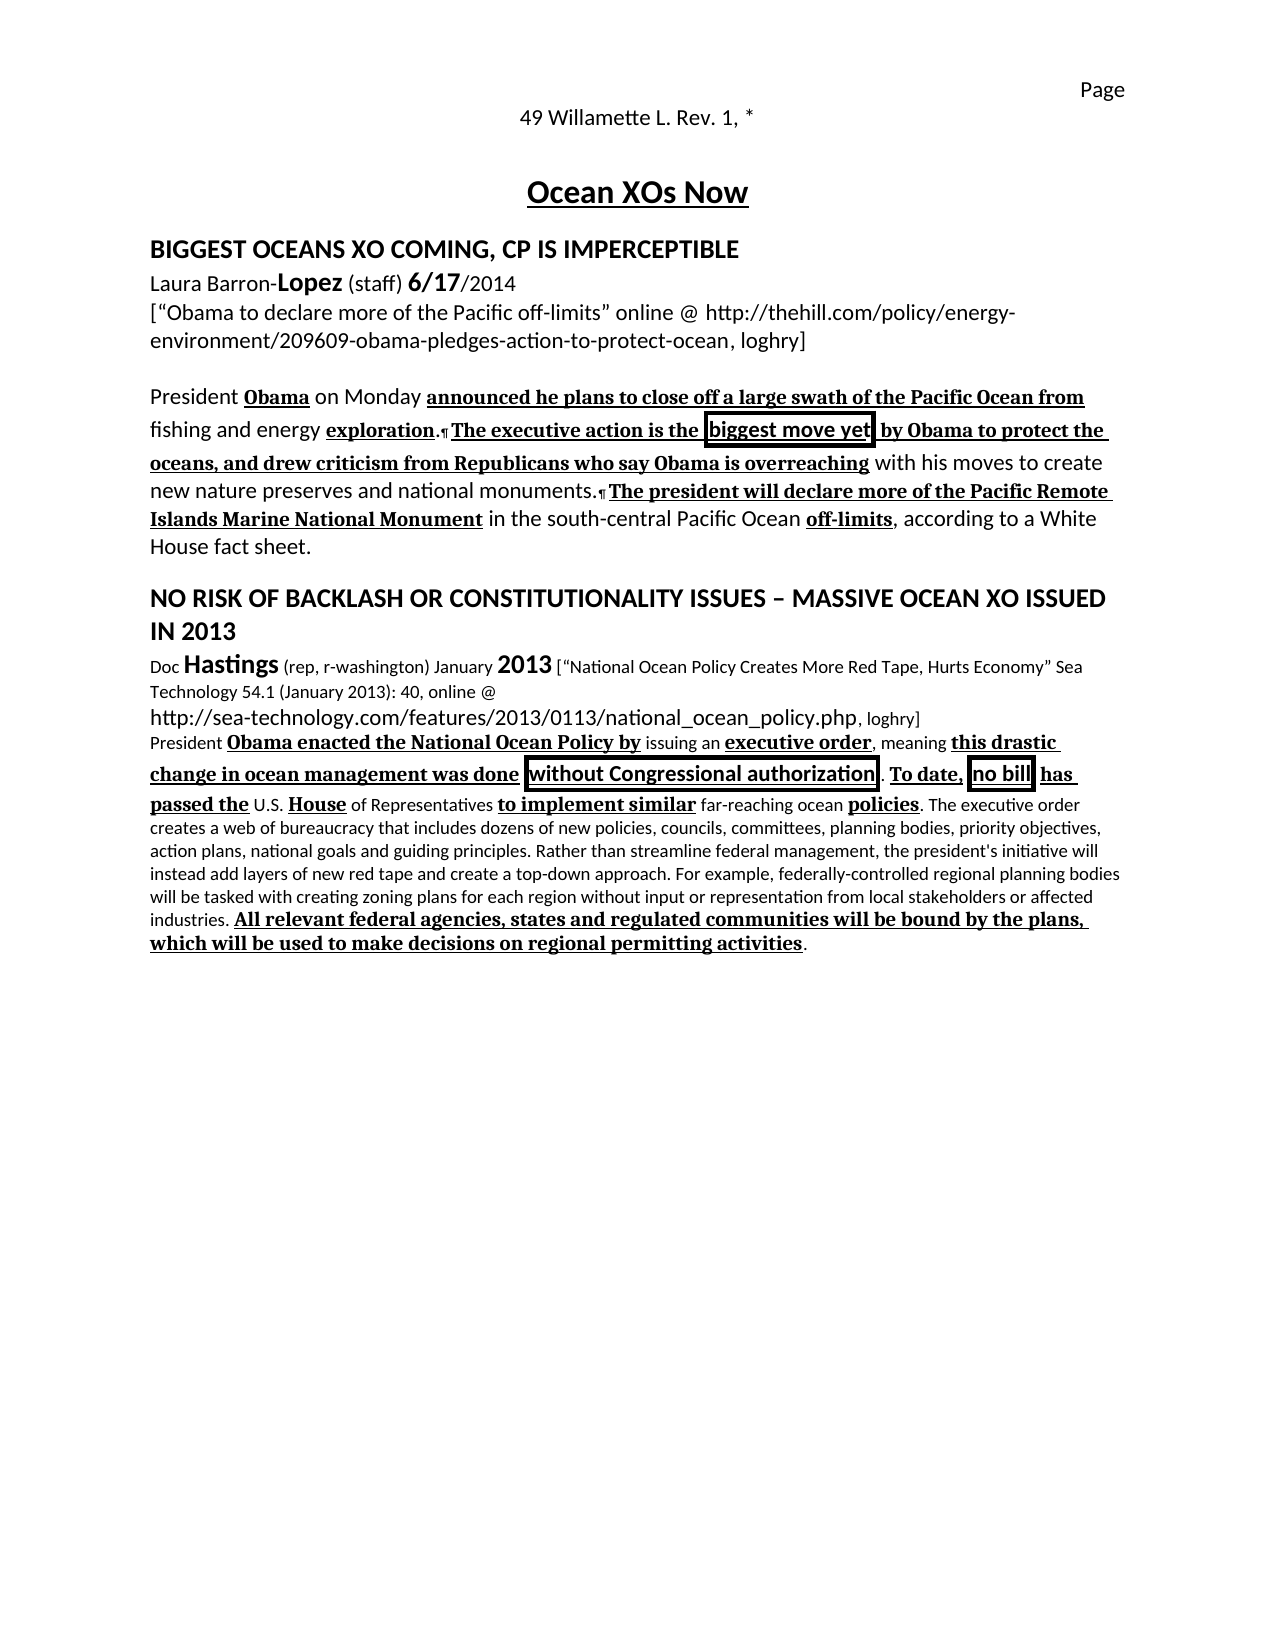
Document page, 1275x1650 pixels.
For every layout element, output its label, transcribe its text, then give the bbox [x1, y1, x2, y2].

subtitle Ocean XOs Now [150, 171, 1125, 212]
text Laura Barron-Lopez (staff) 6/17/2014 [150, 265, 1125, 298]
text Doc Hastings (rep, r-washington) January 2013 [“National Ocean Policy Creates More Red Tape, Hurts Economy” Sea Technology 54.1 (January 2013): 40, online @ http://sea-technology.com/features/2013/0113/national_ocean_policy.php, loghry] [150, 647, 1125, 731]
text [“Obama to declare more of the Pacific off-limits” online @ http://thehill.com/policy/energy-environment/209609-obama-pledges-action-to-protect-ocean, loghry] [150, 298, 1125, 354]
text President Obama on Monday announced he plans to close off a large swath of the Pacific Ocean from fishing and energy exploration.¶ The executive action is the biggest move yet by Obama to protect the oceans, and drew criticism from Republicans who say Obama is overreaching with his moves to create new nature preserves and national monuments.¶ The president will declare more of the Pacific Remote Islands Marine National Monument in the south-central Pacific Ocean off-limits, according to a White House fact sheet. [150, 382, 1125, 560]
subtitle BIGGEST OCEANS XO COMING, CP IS IMPERCEPTIBLE [150, 232, 1125, 265]
text President Obama enacted the National Ocean Policy by issuing an executive order, meaning this drastic change in ocean management was done without Congressional authorization. To date, no bill has passed the U.S. House of Representatives to implement similar far-reaching ocean policies. The executive order creates a web of bureaucracy that includes dozens of new policies, councils, committees, planning bodies, priority objectives, action plans, national goals and guiding principles. Rather than streamline federal management, the president's initiative will instead add layers of new red tape and create a top-down approach. For example, federally-controlled regional planning bodies will be tasked with creating zoning plans for each region without input or representation from local stakeholders or affected industries. All relevant federal agencies, states and regulated communities will be bound by the plans, which will be used to make decisions on regional permitting activities. [150, 731, 1125, 956]
subtitle NO RISK OF BACKLASH OR CONSTITUTIONALITY ISSUES – MASSIVE OCEAN XO ISSUED IN 2013 [150, 581, 1125, 647]
